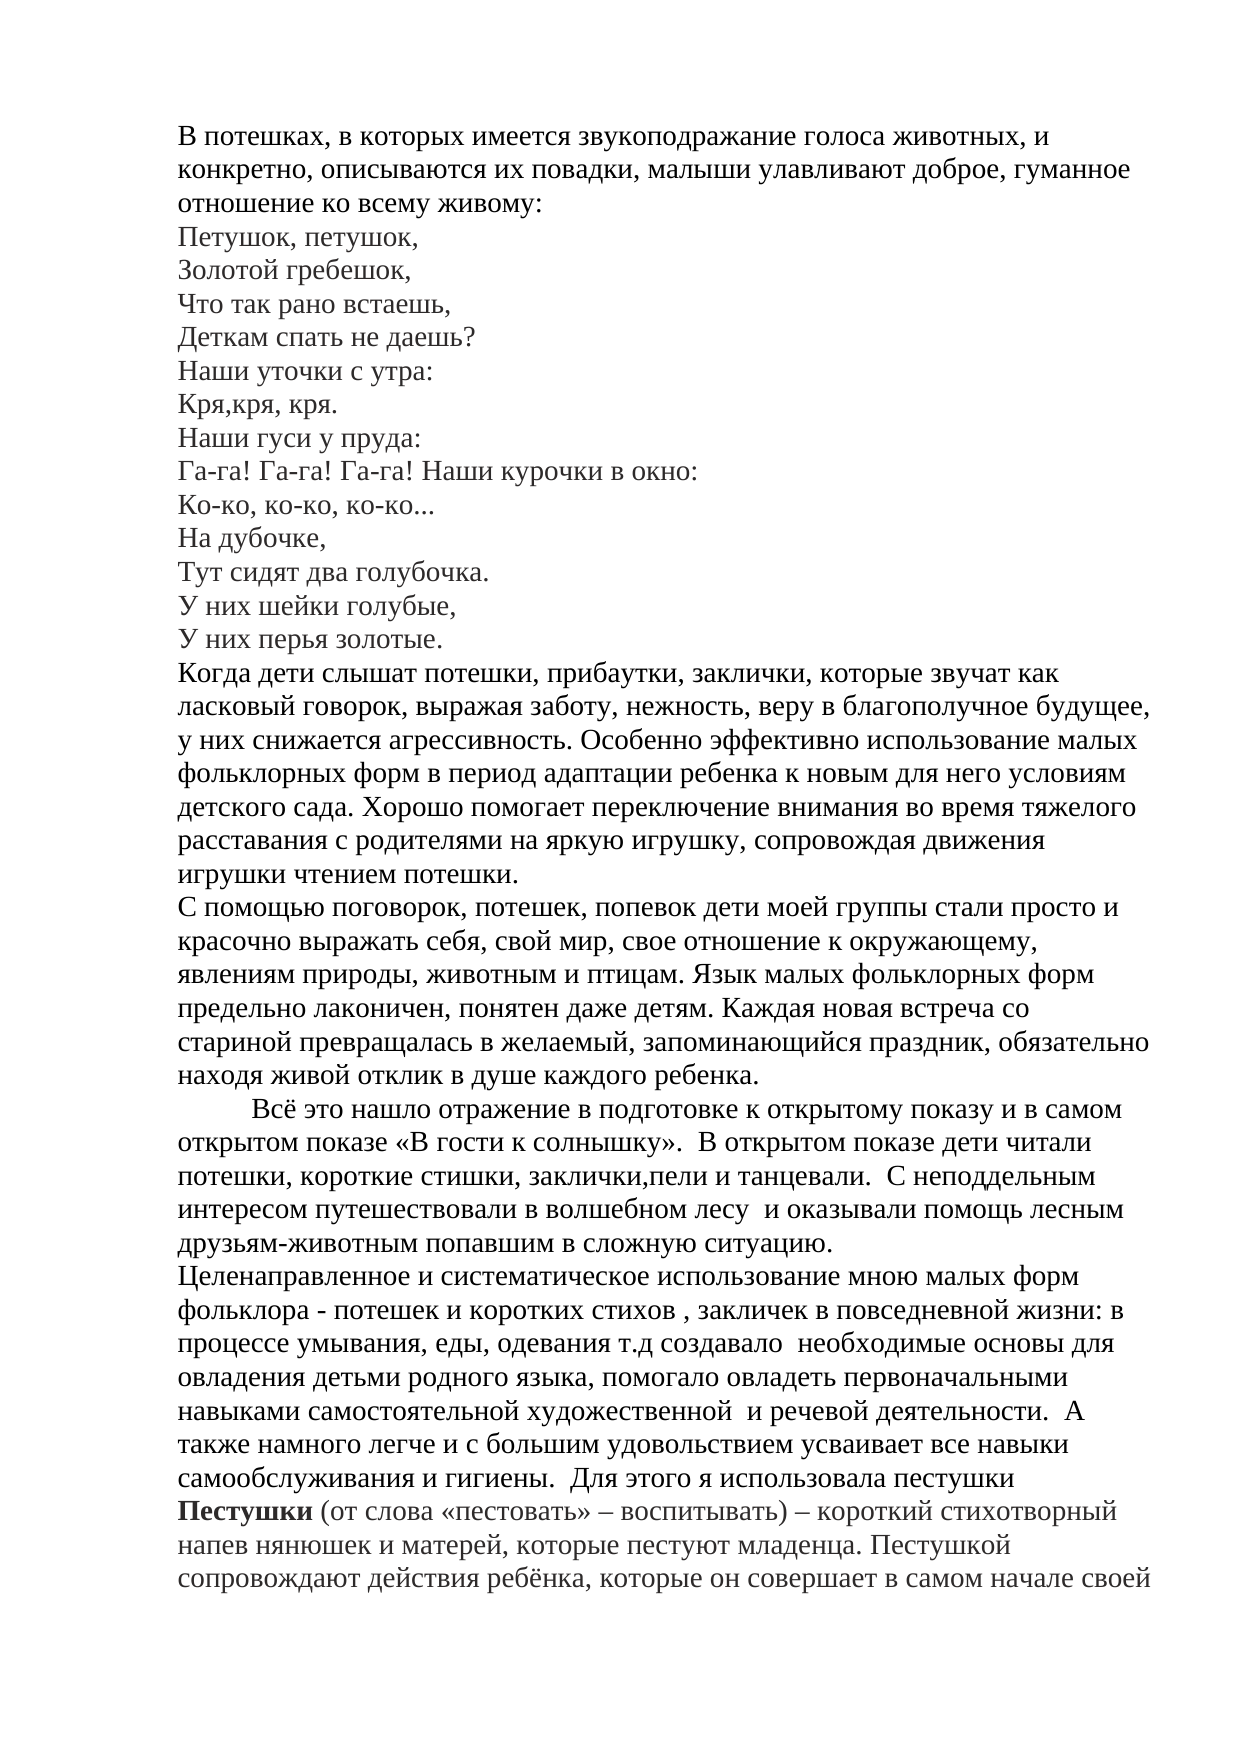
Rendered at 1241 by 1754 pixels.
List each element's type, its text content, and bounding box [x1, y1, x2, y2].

text Целенаправленное и систематическое использование мною малых форм фольклора - потешек и коротких стихов , закличек в повседневной жизни: в процессе умывания, еды, одевания т.д создавало необходимые основы для овладения детьми родного языка, помогало овладеть первоначальными навыками самостоятельной художественной и речевой деятельности. А также намного легче и с большим удовольствием усваивает все навыки самообслуживания и гигиены. Для этого я использовала пестушки [177, 1258, 1152, 1493]
text Всё это нашло отражение в подготовке к открытому показу и в самом открытом показе «В гости к солнышку». В открытом показе дети читали потешки, короткие стишки, заклички,пели и танцевали. С неподдельным интересом путешествовали в волшебном лесу и оказывали помощь лесным друзьям-животным попавшим в сложную ситуацию. [177, 1091, 1152, 1258]
text Когда дети слышат потешки, прибаутки, заклички, которые звучат как ласковый говорок, выражая заботу, нежность, веру в благополучное будущее, у них снижается агрессивность. Особенно эффективно использование малых фольклорных форм в период адаптации ребенка к новым для него условиям детского сада. Хорошо помогает переключение внимания во время тяжелого расставания с родителями на яркую игрушку, сопровождая движения игрушки чтением потешки. [177, 655, 1152, 889]
text В потешках, в которых имеется звукоподражание голоса животных, и конкретно, описываются их повадки, малыши улавливают доброе, гуманное отношение ко всему живому: [177, 118, 1152, 219]
text С помощью поговорок, потешек, попевок дети моей группы стали просто и красочно выражать себя, свой мир, свое отношение к окружающему, явлениям природы, животным и птицам. Язык малых фольклорных форм предельно лаконичен, понятен даже детям. Каждая новая встреча со стариной превращалась в желаемый, запоминающийся праздник, обязательно находя живой отклик в душе каждого ребенка. [177, 889, 1152, 1091]
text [177, 1493, 1152, 1594]
text Петушок, петушок, Золотой гребешок, Что так рано встаешь, Деткам спать не даешь? Наши уточки с утра: Кря,кря, кря. Наши гуси у пруда: Га-га! Га-га! Га-га! Наши курочки в окно: Ко-ко, ко-ко, ко-ко... На дубочке, Тут сидят два голубочка. У них шейки голубые, У них перья золотые. [177, 219, 1152, 655]
